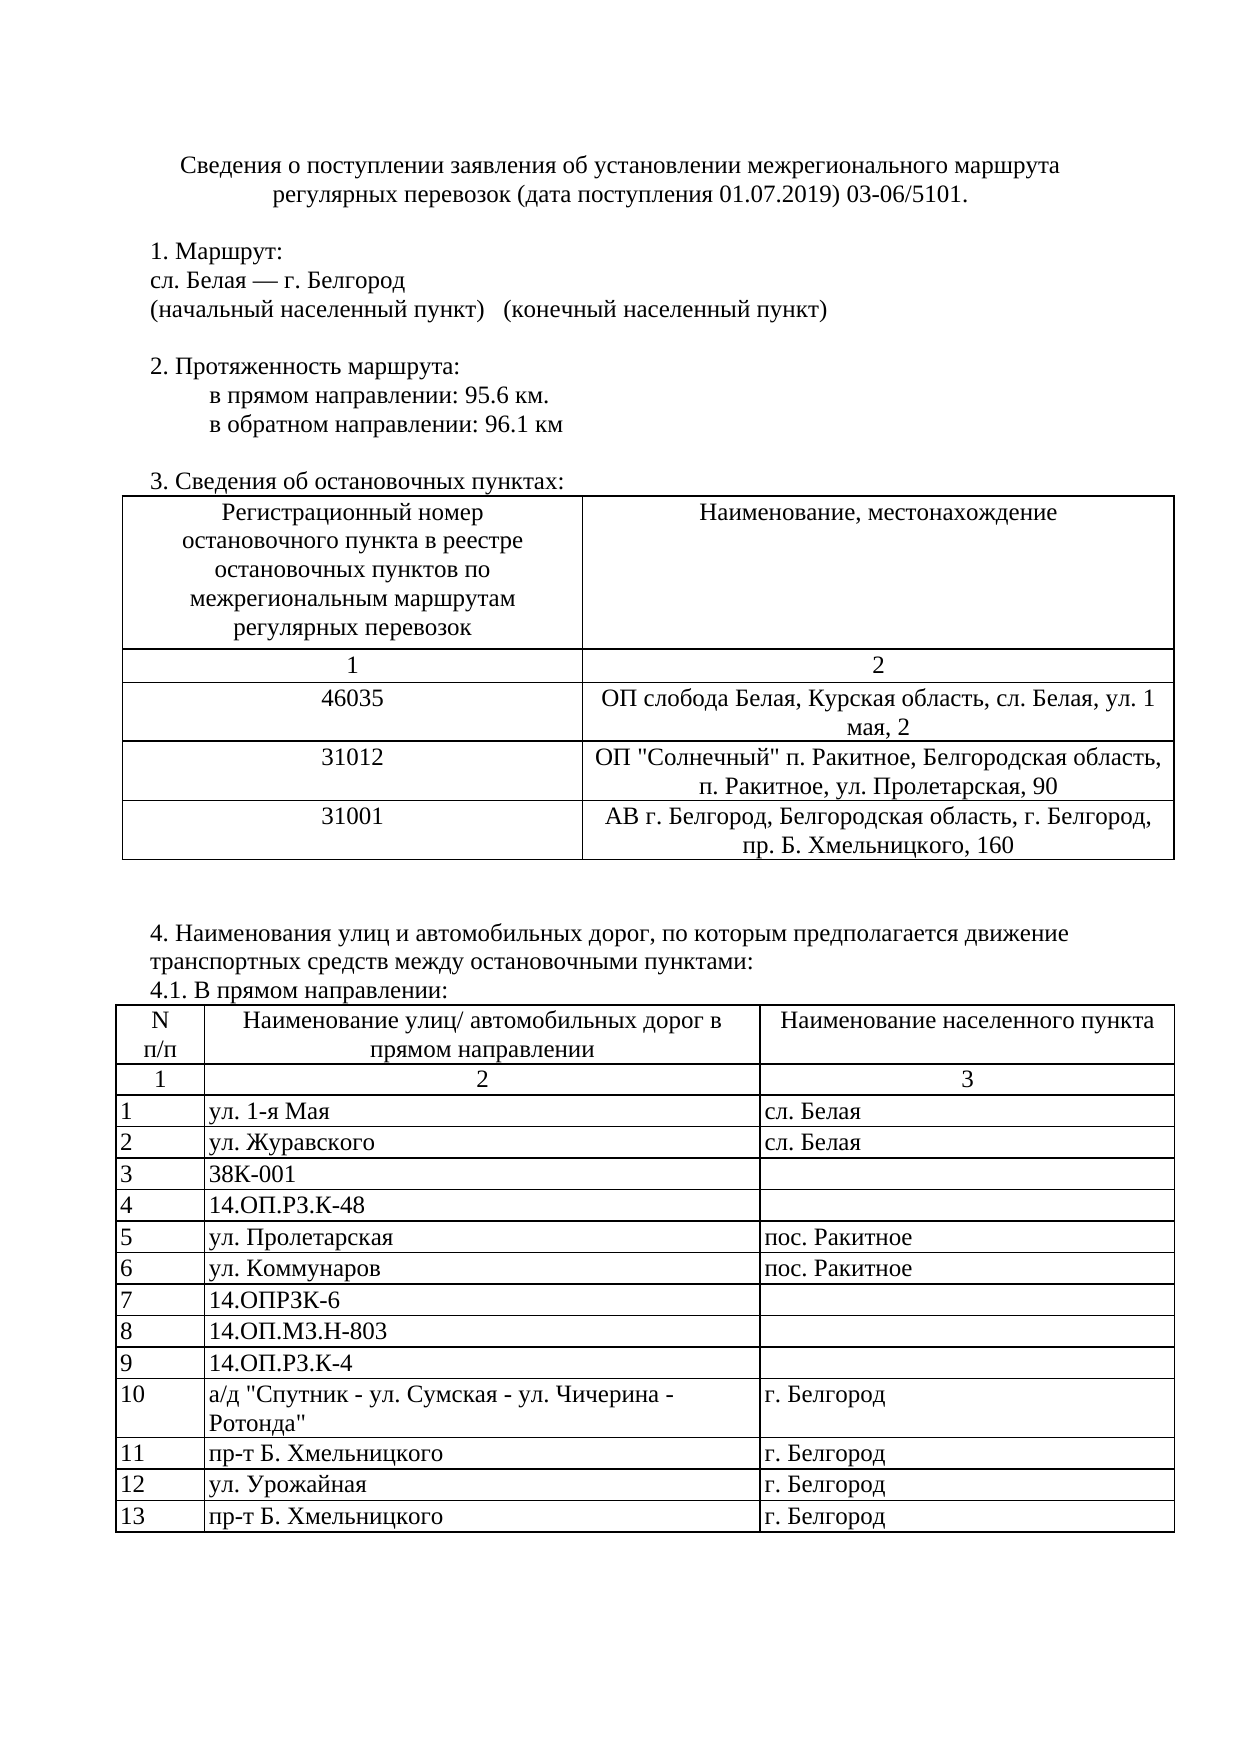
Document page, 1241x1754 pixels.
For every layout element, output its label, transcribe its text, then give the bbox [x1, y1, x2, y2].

text 1. Маршрут: [150, 236, 1090, 265]
table_header Наименование, местонахождение [583, 497, 1173, 648]
table_cell г. Белгород [761, 1501, 1174, 1531]
table_cell 5 [117, 1222, 204, 1252]
table_header N п/п [117, 1006, 204, 1063]
table_cell г. Белгород [761, 1438, 1174, 1468]
table_header Наименование улиц/ автомобильных дорог в прямом направлении [205, 1006, 759, 1063]
table_cell ул. Урожайная [205, 1470, 759, 1499]
table_cell 2 [117, 1127, 204, 1157]
table_cell 2 [205, 1065, 759, 1094]
table_cell 3 [761, 1065, 1174, 1094]
table_cell ОП "Солнечный" п. Ракитное, Белгородская область, п. Ракитное, ул. Пролетарская, 90 [583, 742, 1173, 799]
table_header Регистрационный номер остановочного пункта в реестре остановочных пунктов по межрегиональным маршрутам регулярных перевозок [123, 497, 582, 648]
table_cell а/д "Спутник - ул. Сумская - ул. Чичерина - Ротонда" [205, 1379, 759, 1437]
table_cell 38К-001 [205, 1159, 759, 1189]
table_cell 9 [117, 1348, 204, 1377]
table_cell ОП слобода Белая, Курская область, сл. Белая, ул. 1 мая, 2 [583, 683, 1173, 740]
table_cell АВ г. Белгород, Белгородская область, г. Белгород, пр. Б. Хмельницкого, 160 [583, 801, 1173, 858]
table_cell 1 [117, 1065, 204, 1094]
table_cell пос. Ракитное [761, 1222, 1174, 1252]
table_cell г. Белгород [761, 1470, 1174, 1499]
text 4.1. В прямом направлении: [150, 975, 1090, 1004]
table_cell 31001 [123, 801, 582, 858]
table_cell 7 [117, 1285, 204, 1314]
table_cell г. Белгород [761, 1379, 1174, 1437]
table_cell 14.ОПРЗК-6 [205, 1285, 759, 1314]
table_cell [761, 1190, 1174, 1220]
table_cell [761, 1159, 1174, 1189]
table_cell 1 [123, 650, 582, 681]
table_cell пос. Ракитное [761, 1253, 1174, 1283]
text в обратном направлении: 96.1 км [150, 409, 1090, 437]
table_cell 14.ОП.МЗ.Н-803 [205, 1316, 759, 1346]
table_cell 8 [117, 1316, 204, 1346]
table_cell ул. 1-я Мая [205, 1096, 759, 1126]
table_cell сл. Белая [761, 1096, 1174, 1126]
table_cell 3 [117, 1159, 204, 1189]
table_header Наименование населенного пункта [761, 1006, 1174, 1063]
table_cell 14.ОП.РЗ.К-48 [205, 1190, 759, 1220]
table_cell 11 [117, 1438, 204, 1468]
text 4. Наименования улиц и автомобильных дорог, по которым предполагается движение транспортных средств между остановочными пунктами: [150, 918, 1090, 975]
table_cell [761, 1285, 1174, 1314]
text (начальный населенный пункт) (конечный населенный пункт) [150, 294, 1090, 322]
table_cell ул. Пролетарская [205, 1222, 759, 1252]
table_cell пр-т Б. Хмельницкого [205, 1501, 759, 1531]
table_cell 1 [117, 1096, 204, 1126]
table_cell 2 [583, 650, 1173, 681]
table_cell сл. Белая [761, 1127, 1174, 1157]
table_cell 13 [117, 1501, 204, 1531]
text 3. Сведения об остановочных пунктах: [150, 466, 1090, 495]
table_cell [761, 1348, 1174, 1377]
table_cell [761, 1316, 1174, 1346]
table_cell пр-т Б. Хмельницкого [205, 1438, 759, 1468]
text 2. Протяженность маршрута: [150, 351, 1090, 380]
text в прямом направлении: 95.6 км. [150, 380, 1090, 409]
table_cell ул. Журавского [205, 1127, 759, 1157]
table_cell 14.ОП.РЗ.К-4 [205, 1348, 759, 1377]
table_cell 10 [117, 1379, 204, 1437]
table_cell 12 [117, 1470, 204, 1499]
text сл. Белая — г. Белгород [150, 265, 1090, 294]
table_cell ул. Коммунаров [205, 1253, 759, 1283]
table_cell 46035 [123, 683, 582, 740]
table_cell 4 [117, 1190, 204, 1220]
table_cell 31012 [123, 742, 582, 799]
table_cell 6 [117, 1253, 204, 1283]
text Сведения о поступлении заявления об установлении межрегионального маршрута регулярных перевозок (дата поступления 01.07.2019) 03-06/5101. [150, 150, 1090, 207]
